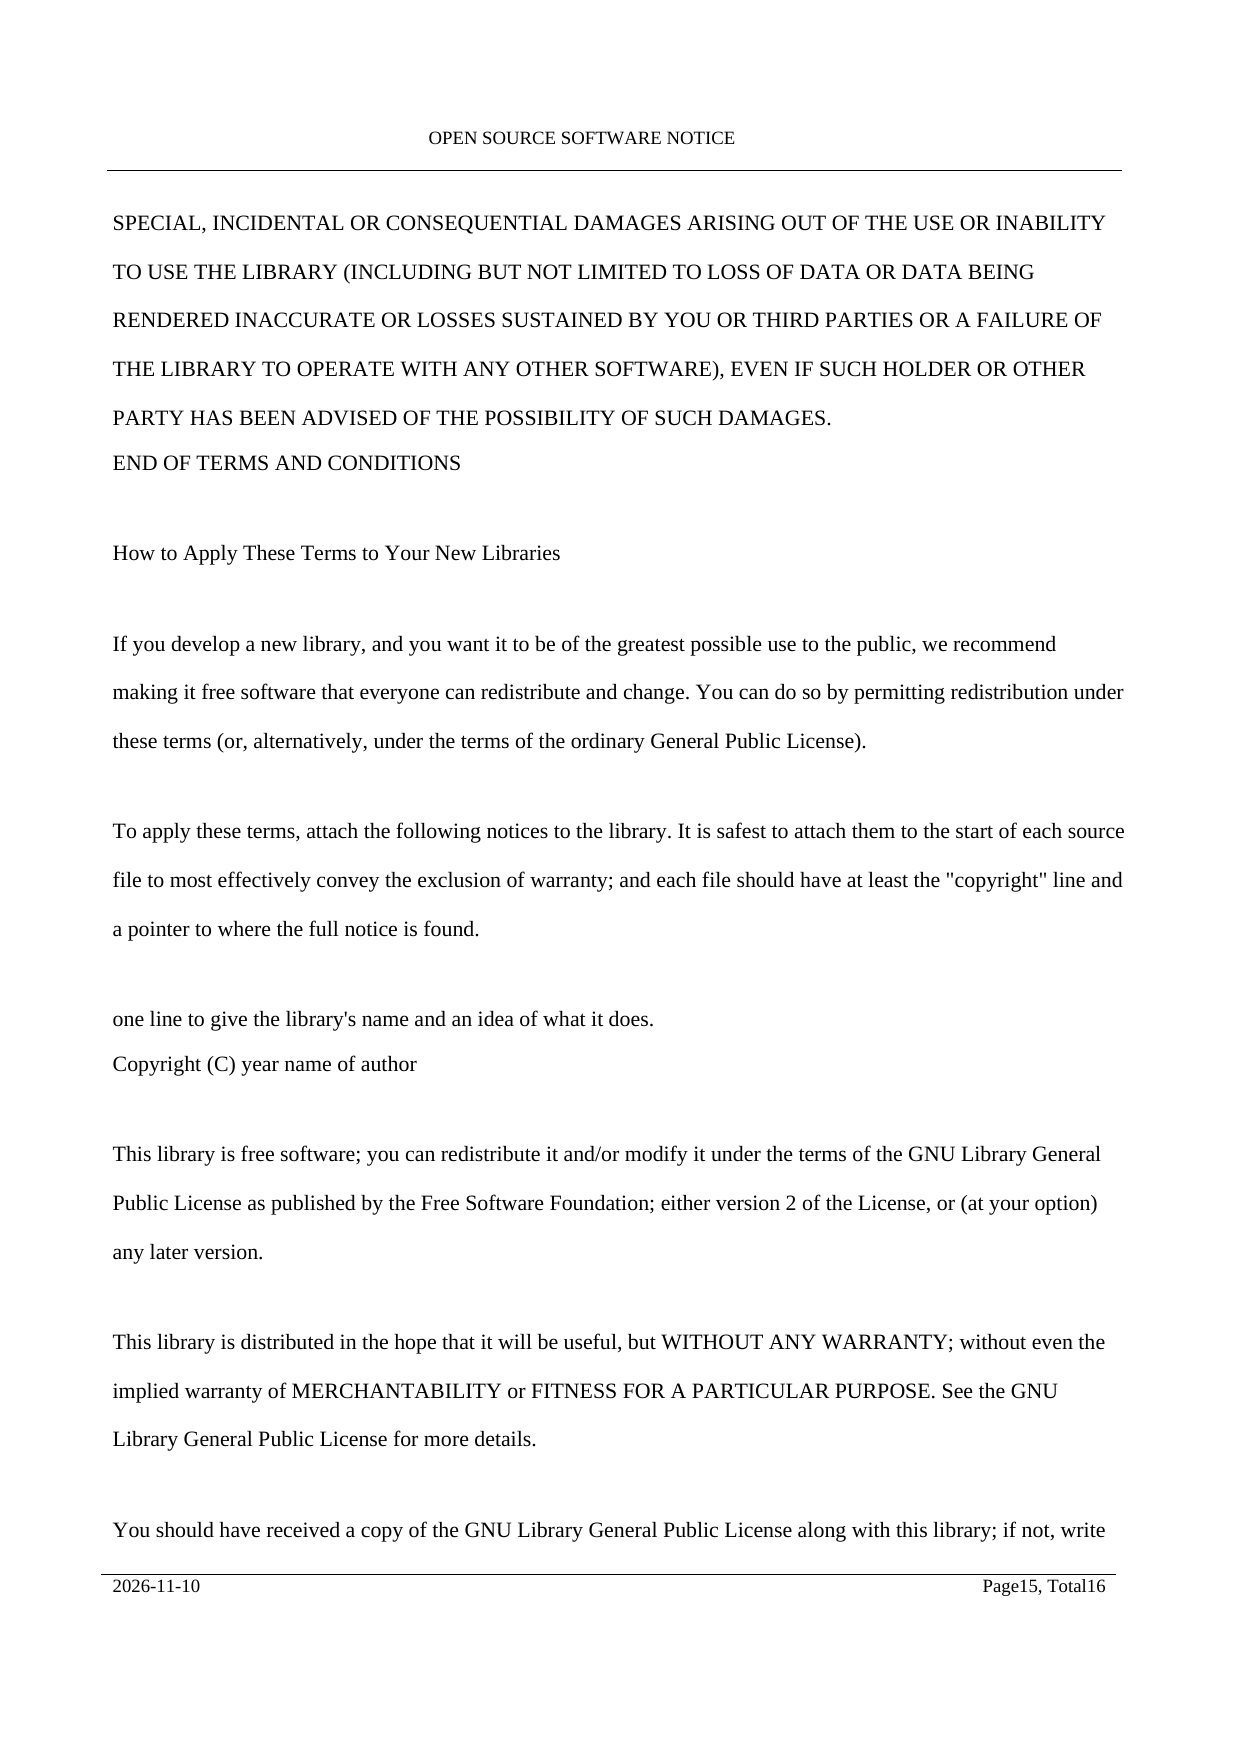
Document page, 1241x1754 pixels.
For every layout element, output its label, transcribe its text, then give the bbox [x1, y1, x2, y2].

text This library is free software; you can redistribute it and/or modify it under the terms of the GNU Library General Public License as published by the Free Software Foundation; either version 2 of the License, or (at your option) any later version. [112, 1138, 1128, 1268]
text END OF TERMS AND CONDITIONS [112, 446, 1128, 479]
text How to Apply These Terms to Your New Libraries [112, 537, 1128, 569]
text Copyright (C) year name of author [112, 1047, 1128, 1080]
text To apply these terms, attach the following notices to the library. It is safest to attach them to the start of each source file to most effectively convey the exclusion of warranty; and each file should have at least the "copyright" line and a pointer to where the full notice is found. [112, 814, 1128, 944]
text one line to give the library's name and an idea of what it does. [112, 1002, 1128, 1035]
text If you develop a new library, and you want it to be of the greatest possible use to the public, we recommend making it free software that everyone can redistribute and change. You can do so by permitting redistribution under these terms (or, alternatively, under the terms of the ordinary General Public License). [112, 627, 1128, 757]
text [112, 206, 1128, 434]
text This library is distributed in the hope that it will be useful, but WITHOUT ANY WARRANTY; without even the implied warranty of MERCHANTABILITY or FITNESS FOR A PARTICULAR PURPOSE. See the GNU Library General Public License for more details. [112, 1325, 1128, 1455]
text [112, 1513, 1128, 1546]
